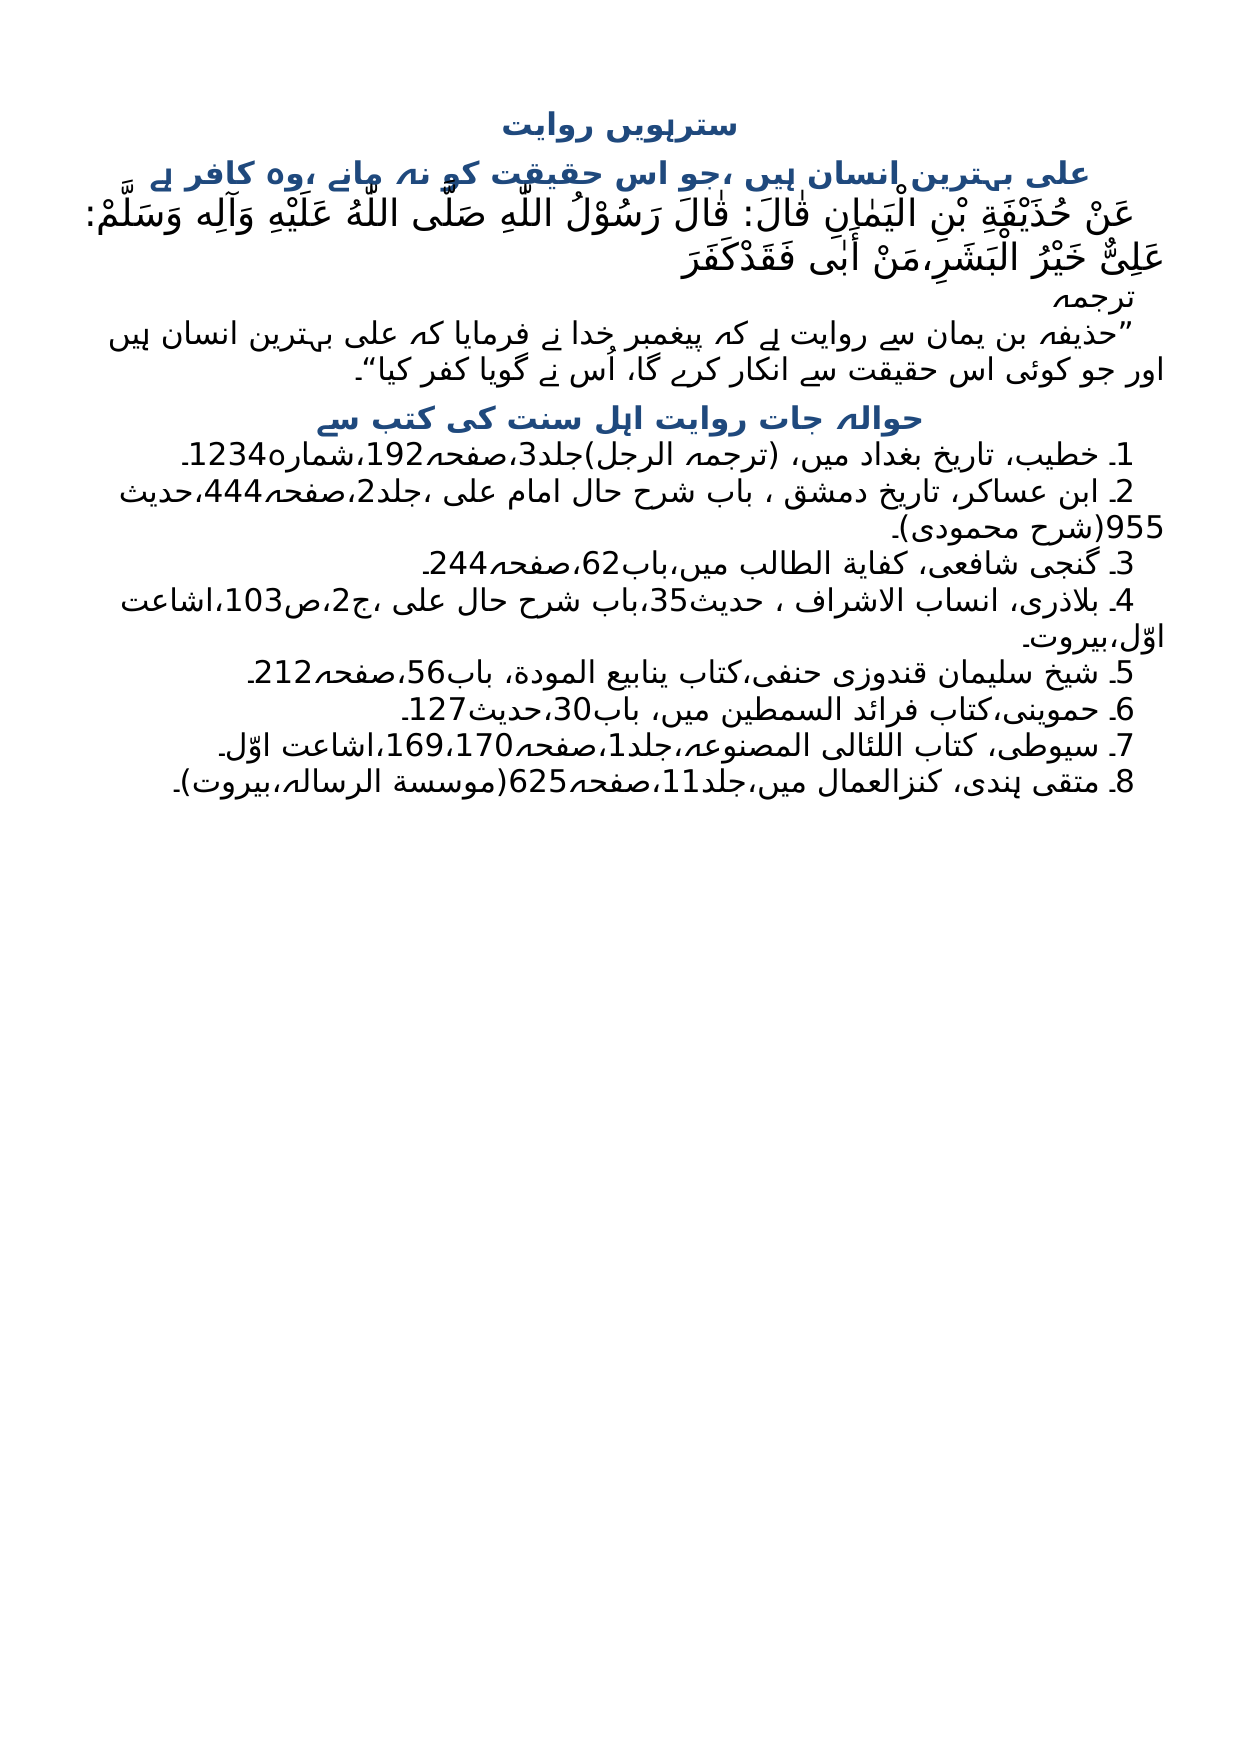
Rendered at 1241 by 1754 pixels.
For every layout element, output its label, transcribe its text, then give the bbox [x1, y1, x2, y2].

text 3۔ گنجی شافعی، کفایة الطالب میں،باب62،صفحہ244۔ [75, 546, 1165, 582]
text ”حذیفہ بن یمان سے روایت ہے کہ پیغمبر خدا نے فرمایا کہ علی بہترین انسان ہیں اور جو کوئی اس حقیقت سے انکار کرے گا، اُس نے گویا کفر کیا“۔ [75, 315, 1165, 388]
text 5۔ شیخ سلیمان قندوزی حنفی،کتاب ینابیع المودة، باب56،صفحہ212۔ [75, 655, 1165, 691]
text 8۔ متقی ہندی، کنزالعمال میں،جلد11،صفحہ625(موسسة الرسالہ،بیروت)۔ [75, 764, 1165, 800]
subtitle سترہویں روایت [75, 106, 1165, 143]
text 1۔ خطیب، تاریخ بغداد میں، (ترجمہ الرجل)جلد3،صفحہ192،شمارہ1234۔ [75, 437, 1165, 473]
text 7۔ سیوطی، کتاب اللئالی المصنوعہ،جلد1،صفحہ169،170،اشاعت اوّل۔ [75, 727, 1165, 764]
subtitle علی بہترین انسان ہیں ،جو اس حقیقت کو نہ مانے ،وہ کافر ہے [75, 155, 1165, 191]
text 6۔ حموینی،کتاب فرائد السمطین میں، باب30،حدیث127۔ [75, 691, 1165, 727]
text ترجمہ [75, 279, 1165, 315]
subtitle حوالہ جات روایت اہل سنت کی کتب سے [75, 400, 1165, 437]
text عَنْ حُذَیْفَةِ بْنِ الْیَمٰانِ قٰالَ: قٰالَ رَسُوْلُ اللّٰهِ صَلَّی اللّٰهُ عَلَیْهِ وَآلِه وَسَلَّمْ: عَلِیٌّ خَیْرُ الْبَشَرِ،مَنْ أَبٰی فَقَدْکَفَرَ [75, 191, 1165, 279]
text 4۔ بلاذری، انساب الاشراف ، حدیث35،باب شرح حال علی ،ج2،ص103،اشاعت اوّل،بیروت۔ [75, 582, 1165, 655]
text 2۔ ابن عساکر، تاریخ دمشق ، باب شرح حال امام علی ،جلد2،صفحہ444،حدیث955(شرح محمودی)۔ [75, 473, 1165, 546]
